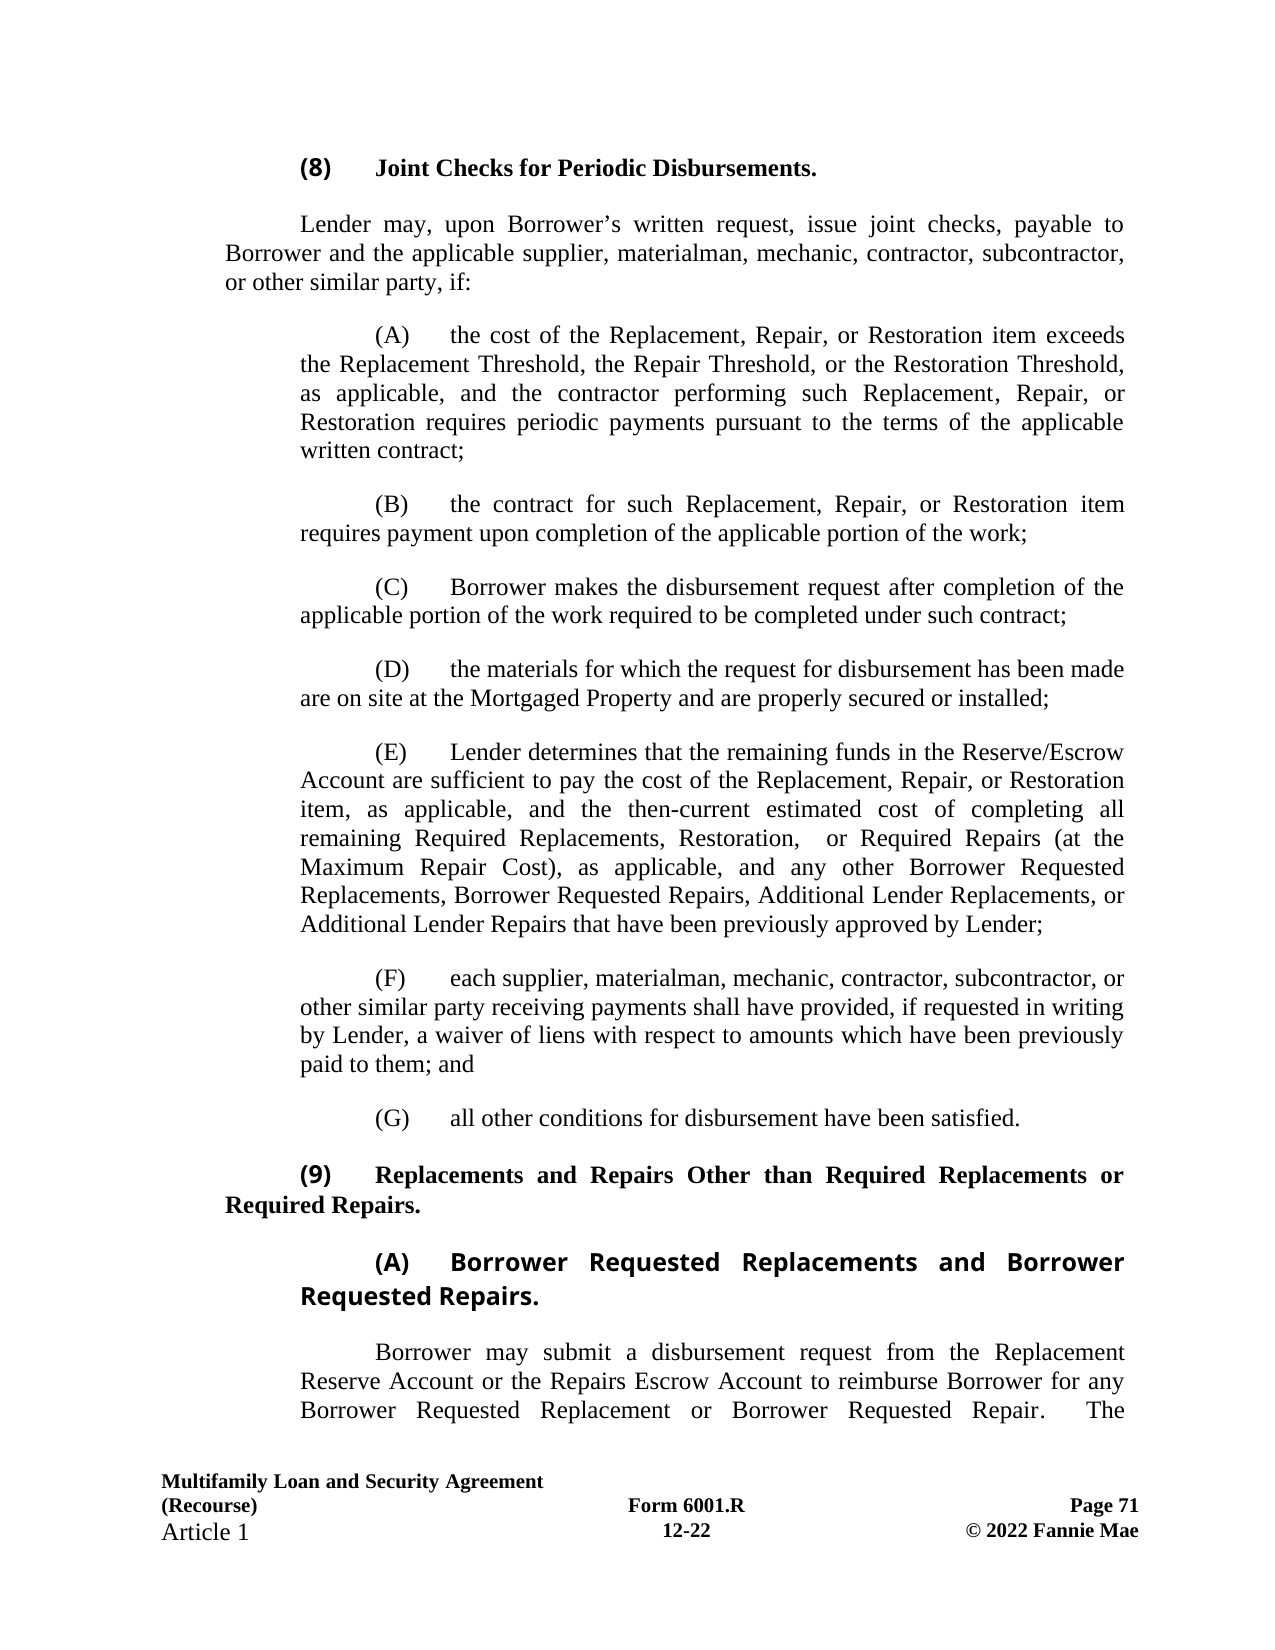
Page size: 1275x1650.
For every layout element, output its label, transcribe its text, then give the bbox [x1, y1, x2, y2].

subtitle each supplier, materialman, mechanic, contractor, subcontractor, or other similar party receiving payments shall have provided, if requested in writing by Lender, a waiver of liens with respect to amounts which have been previously paid to them; and [300, 963, 1125, 1078]
subtitle the materials for which the request for disbursement has been made are on site at the Mortgaged Property and are properly secured or installed; [300, 654, 1125, 712]
subtitle Borrower makes the disbursement request after completion of the applicable portion of the work required to be completed under such contract; [300, 572, 1125, 629]
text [300, 1337, 1125, 1424]
text Lender may, upon Borrower’s written request, issue joint checks, payable to Borrower and the applicable supplier, materialman, mechanic, contractor, subcontractor, or other similar party, if: [225, 209, 1125, 295]
subtitle Joint Checks for Periodic Disbursements. [225, 150, 1125, 184]
subtitle Lender determines that the remaining funds in the Reserve/Escrow Account are sufficient to pay the cost of the Replacement, Repair, or Restoration item, as applicable, and the then-current estimated cost of completing all remaining Required Replacements, Restoration, or Required Repairs (at the Maximum Repair Cost), as applicable, and any other Borrower Requested Replacements, Borrower Requested Repairs, Additional Lender Replacements, or Additional Lender Repairs that have been previously approved by Lender; [300, 737, 1125, 938]
subtitle the contract for such Replacement, Repair, or Restoration item requires payment upon completion of the applicable portion of the work; [300, 489, 1125, 547]
subtitle the cost of the Replacement, Repair, or Restoration item exceeds the Replacement Threshold, the Repair Threshold, or the Restoration Threshold, as applicable, and the contractor performing such Replacement, Repair, or Restoration requires periodic payments pursuant to the terms of the applicable written contract; [300, 320, 1125, 464]
subtitle Borrower Requested Replacements and Borrower Requested Repairs. [300, 1244, 1125, 1312]
subtitle all other conditions for disbursement have been satisfied. [300, 1103, 1125, 1132]
subtitle Replacements and Repairs Other than Required Replacements or Required Repairs. [225, 1157, 1125, 1219]
